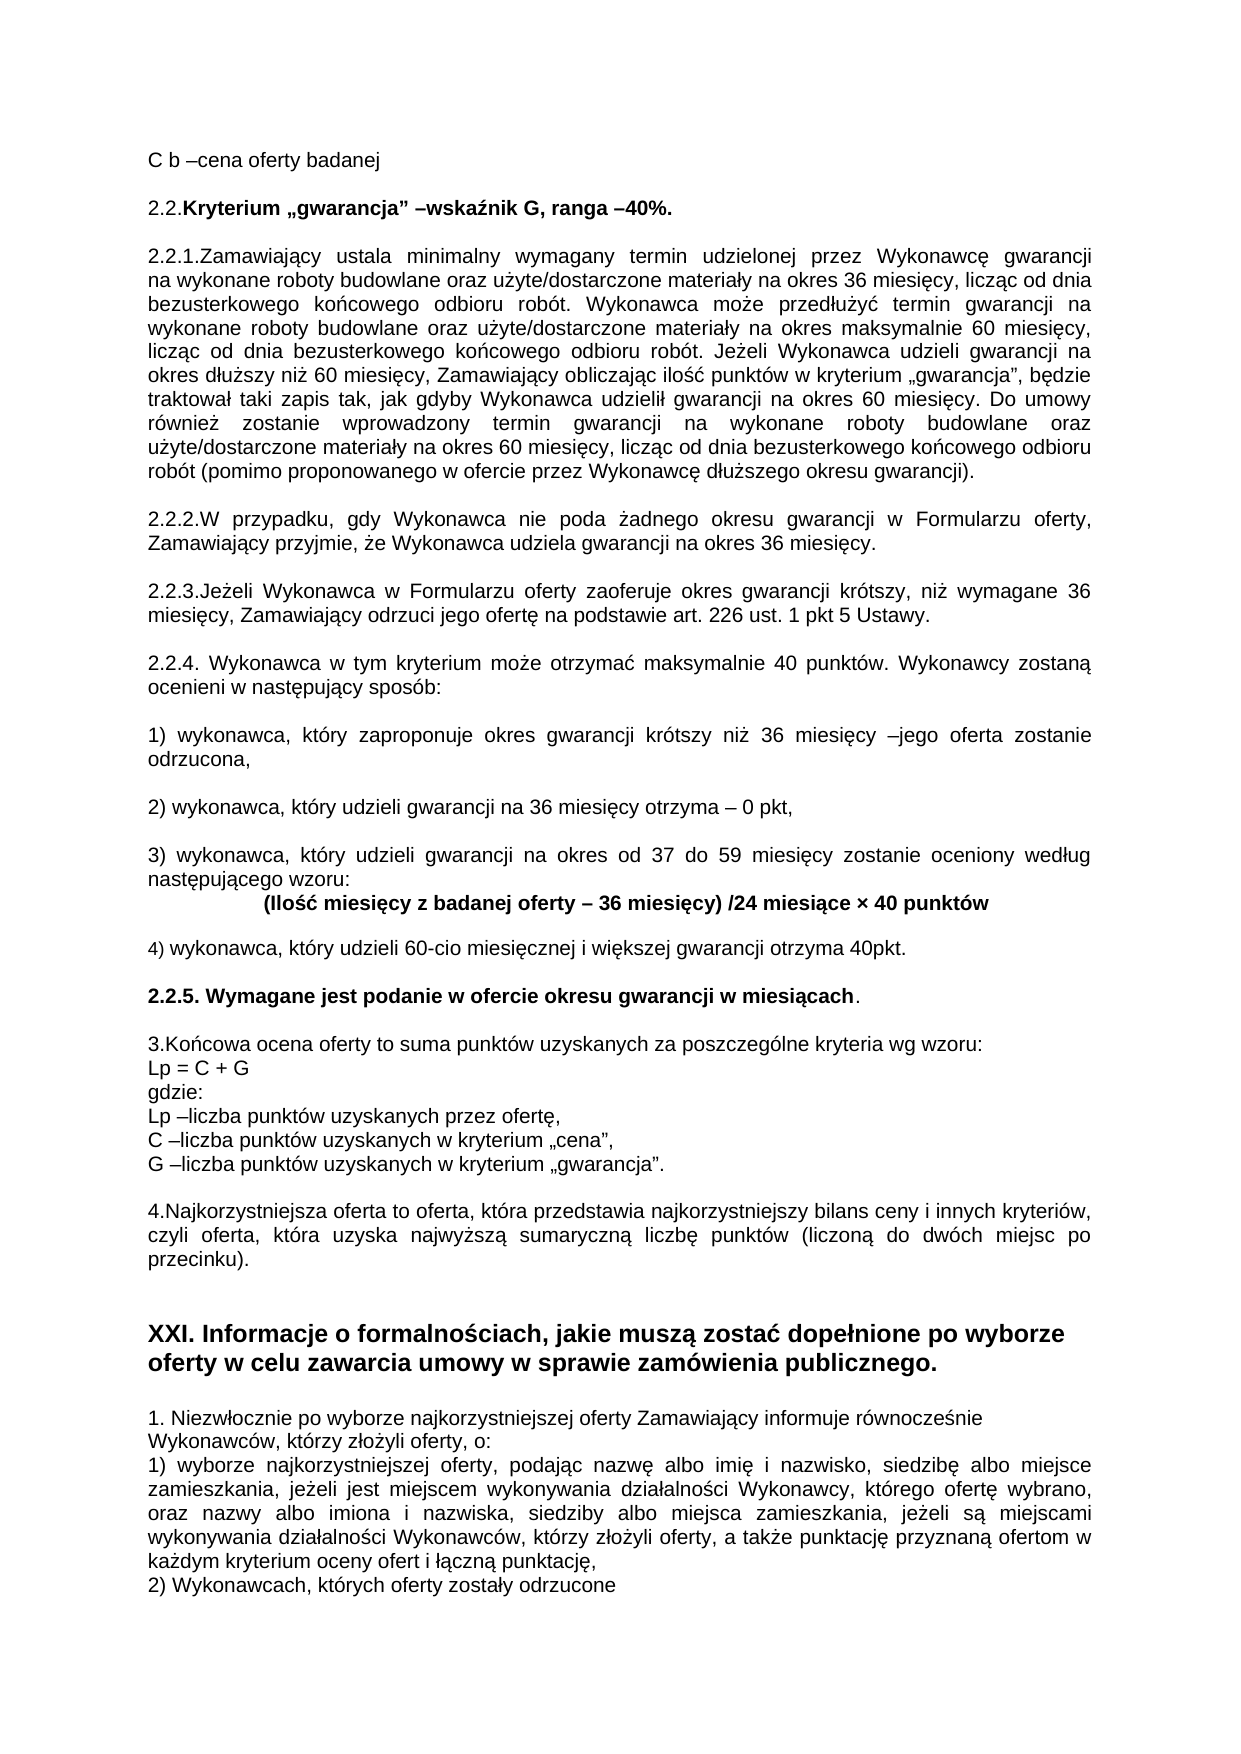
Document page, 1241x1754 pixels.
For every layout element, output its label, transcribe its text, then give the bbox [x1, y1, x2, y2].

text 3) wykonawca, który udzieli gwarancji na okres od 37 do 59 miesięcy zostanie oceniony według następującego wzoru: [148, 842, 1093, 890]
text 2) wykonawca, który udzieli gwarancji na 36 miesięcy otrzyma – 0 pkt, [148, 794, 1093, 818]
text 2.2.4. Wykonawca w tym kryterium może otrzymać maksymalnie 40 punktów. Wykonawcy zostaną ocenieni w następujący sposób: [148, 651, 1093, 699]
text 4.Najkorzystniejsza oferta to oferta, która przedstawia najkorzystniejszy bilans ceny i innych kryteriów, czyli oferta, która uzyska najwyższą sumaryczną liczbę punktów (liczoną do dwóch miejsc po przecinku). [148, 1199, 1093, 1271]
text Wykonawców, którzy złożyli oferty, o: [148, 1429, 1093, 1453]
text 2.2.2.W przypadku, gdy Wykonawca nie poda żadnego okresu gwarancji w Formularzu oferty, Zamawiający przyjmie, że Wykonawca udziela gwarancji na okres 36 miesięcy. [148, 507, 1093, 555]
text 1. Niezwłocznie po wyborze najkorzystniejszej oferty Zamawiający informuje równocześnie [148, 1405, 1093, 1429]
text 1) wyborze najkorzystniejszej oferty, podając nazwę albo imię i nazwisko, siedzibę albo miejsce zamieszkania, jeżeli jest miejscem wykonywania działalności Wykonawcy, którego ofertę wybrano, oraz nazwy albo imiona i nazwiska, siedziby albo miejsca zamieszkania, jeżeli są miejscami wykonywania działalności Wykonawców, którzy złożyli oferty, a także punktację przyznaną ofertom w każdym kryterium oceny ofert i łączną punktację, [148, 1453, 1093, 1573]
text 4) wykonawca, który udzieli 60-cio miesięcznej i większej gwarancji otrzyma 40pkt. [148, 936, 1093, 960]
text (Ilość miesięcy z badanej oferty – 36 miesięcy) /24 miesiące × 40 punktów [148, 890, 1093, 914]
text C –liczba punktów uzyskanych w kryterium „cena”, [148, 1127, 1093, 1151]
text 2.2.3.Jeżeli Wykonawca w Formularzu oferty zaoferuje okres gwarancji krótszy, niż wymagane 36 miesięcy, Zamawiający odrzuci jego ofertę na podstawie art. 226 ust. 1 pkt 5 Ustawy. [148, 579, 1093, 627]
text 2.2.1.Zamawiający ustala minimalny wymagany termin udzielonej przez Wykonawcę gwarancji na wykonane roboty budowlane oraz użyte/dostarczone materiały na okres 36 miesięcy, licząc od dnia bezusterkowego końcowego odbioru robót. Wykonawca może przedłużyć termin gwarancji na wykonane roboty budowlane oraz użyte/dostarczone materiały na okres maksymalnie 60 miesięcy, licząc od dnia bezusterkowego końcowego odbioru robót. Jeżeli Wykonawca udzieli gwarancji na okres dłuższy niż 60 miesięcy, Zamawiający obliczając ilość punktów w kryterium „gwarancja”, będzie traktował taki zapis tak, jak gdyby Wykonawca udzielił gwarancji na okres 60 miesięcy. Do umowy również zostanie wprowadzony termin gwarancji na wykonane roboty budowlane oraz użyte/dostarczone materiały na okres 60 miesięcy, licząc od dnia bezusterkowego końcowego odbioru robót (pomimo proponowanego w ofercie przez Wykonawcę dłuższego okresu gwarancji). [148, 243, 1093, 483]
text 1) wykonawca, który zaproponuje okres gwarancji krótszy niż 36 miesięcy –jego oferta zostanie odrzucona, [148, 723, 1093, 771]
text 3.Końcowa ocena oferty to suma punktów uzyskanych za poszczególne kryteria wg wzoru: [148, 1032, 1093, 1056]
text 2.2.Kryterium „gwarancja” –wskaźnik G, ranga –40%. [148, 196, 1093, 219]
text XXI. Informacje o formalnościach, jakie muszą zostać dopełnione po wyborze oferty w celu zawarcia umowy w sprawie zamówienia publicznego. [148, 1319, 1093, 1377]
text gdzie: [148, 1079, 1093, 1103]
text Lp –liczba punktów uzyskanych przez ofertę, [148, 1103, 1093, 1127]
text 2) Wykonawcach, których oferty zostały odrzucone [148, 1573, 1093, 1597]
text C b –cena oferty badanej [148, 148, 1093, 172]
text Lp = C + G [148, 1056, 1093, 1079]
text G –liczba punktów uzyskanych w kryterium „gwarancja”. [148, 1151, 1093, 1175]
text 2.2.5. Wymagane jest podanie w ofercie okresu gwarancji w miesiącach. [148, 984, 1093, 1008]
